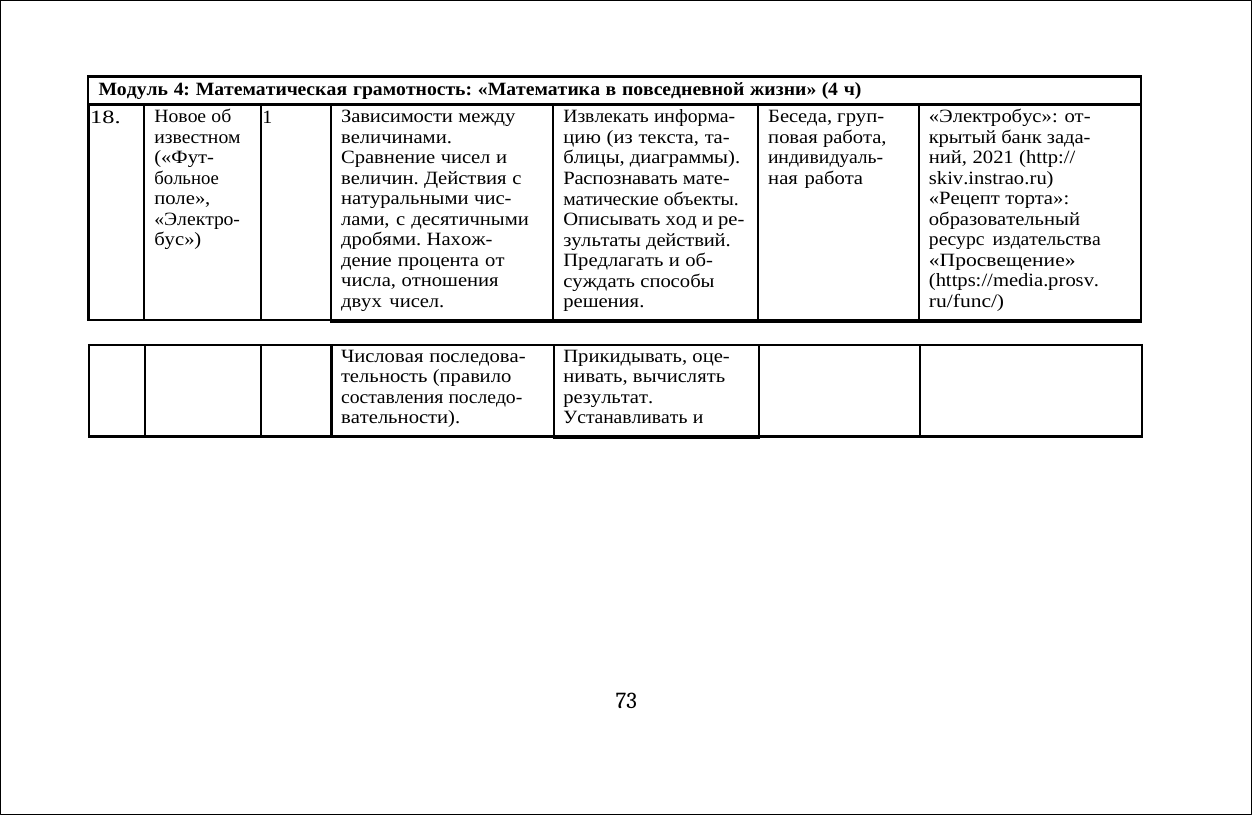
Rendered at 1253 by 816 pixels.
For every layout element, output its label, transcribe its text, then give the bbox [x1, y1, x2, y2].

table_cell Модуль 4: Математическая грамотность: «Математика в повседневной жизни» (4 ч) [89, 78, 1140, 103]
table_cell 18. [90, 106, 143, 319]
table_header [262, 346, 330, 435]
table_header [146, 346, 260, 435]
table_header [90, 346, 144, 435]
table_cell Новое об известном («Фут- больное поле», «Электро- бус») [145, 106, 260, 319]
table_header [760, 346, 919, 435]
table_cell Зависимости между величинами. Сравнение чисел и величин. Действия с натуральными чис- лами, с десятичными дробями. Нахож- дение процента от числа, отношения двух чисел. [332, 106, 552, 319]
table_cell 1 [262, 106, 330, 319]
table_cell Извлекать информа- цию (из текста, та- блицы, диаграммы). Распознавать мате- матические объекты. Описывать ход и ре- зультаты действий. Предлагать и об- суждать способы решения. [554, 106, 757, 319]
table_header Числовая последова- тельность (правило составления последо- вательности). [333, 346, 553, 435]
table_cell «Электробус»: от- крытый банк зада- ний, 2021 (http:// skiv.instrao.ru) «Рецепт торта»: образовательный ресурс издательства «Просвещение» (https://media.prosv. ru/func/) [920, 106, 1140, 319]
table_header [921, 346, 1141, 435]
table_cell Беседа, груп- повая работа, индивидуаль- ная работа [759, 106, 918, 319]
